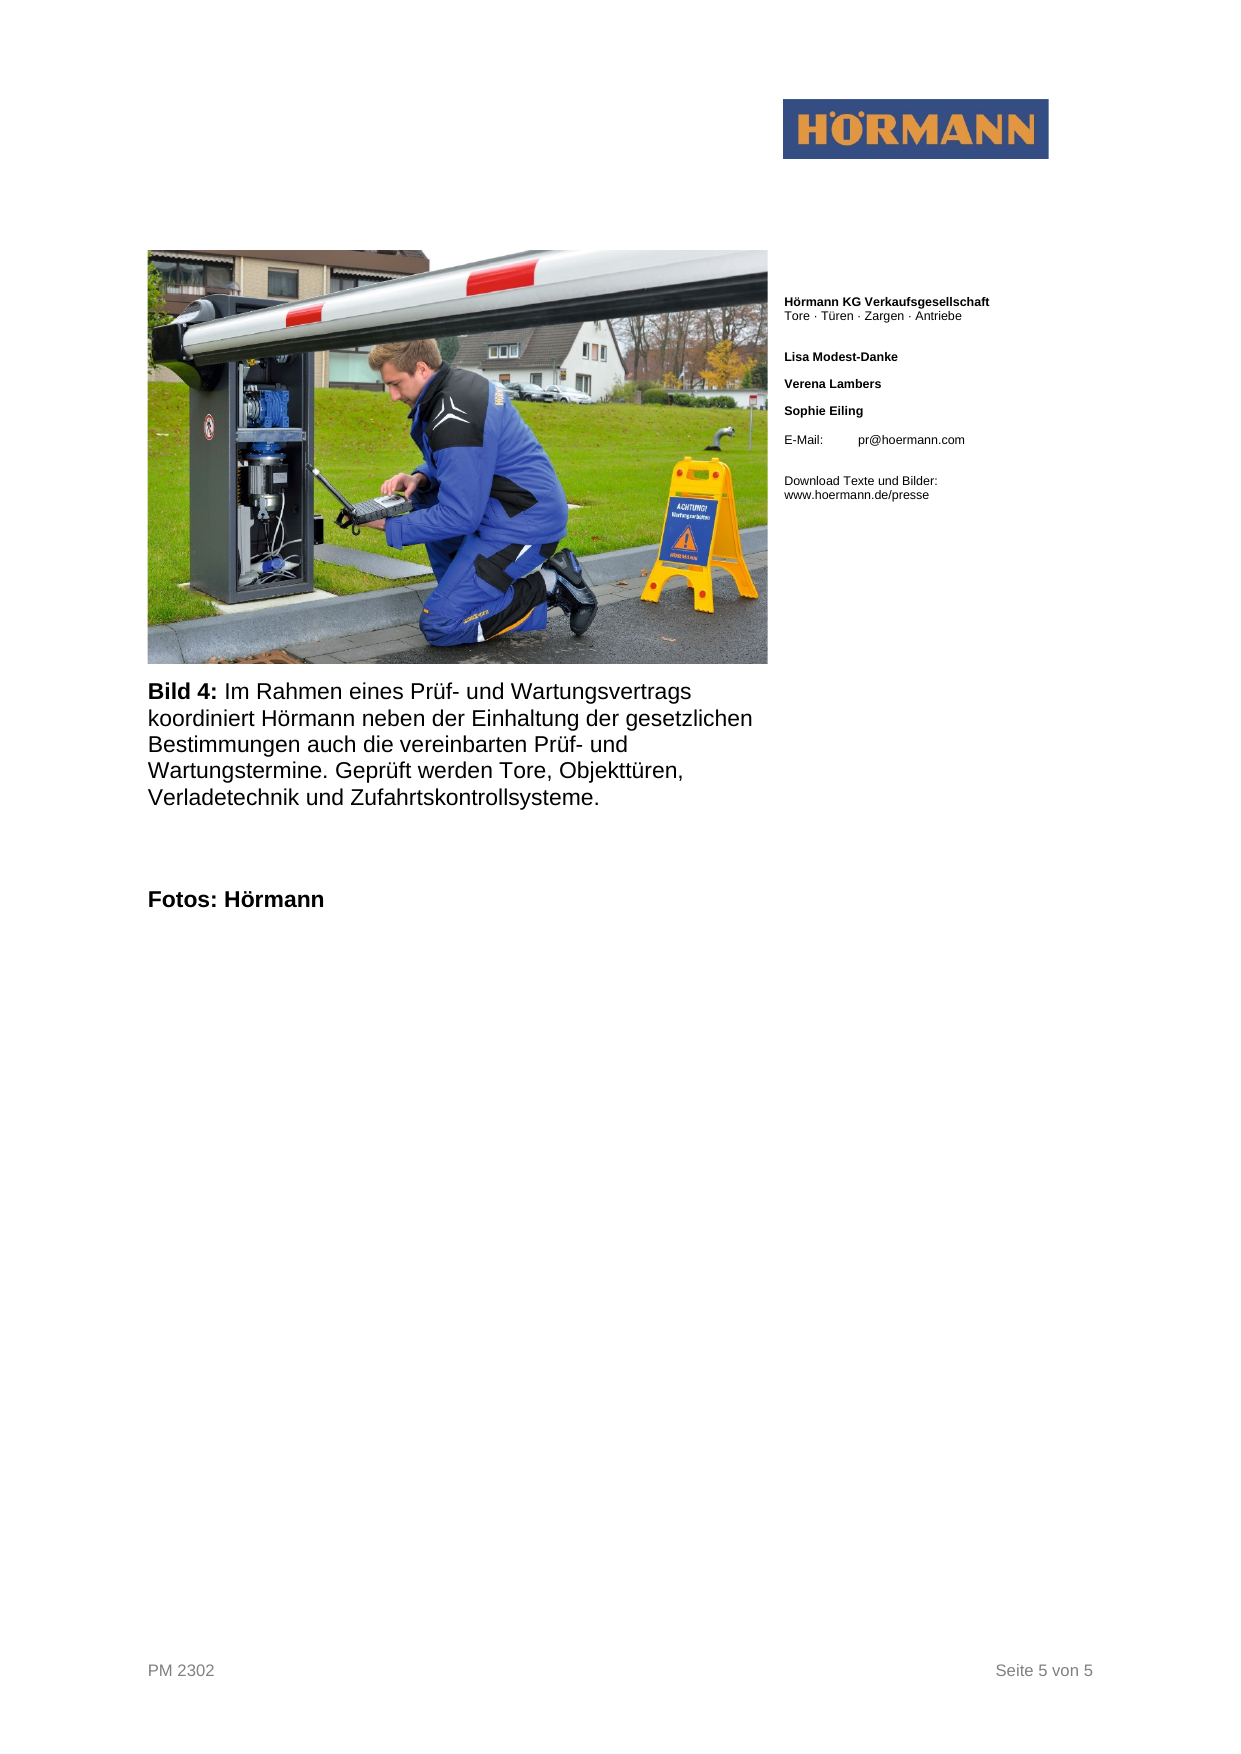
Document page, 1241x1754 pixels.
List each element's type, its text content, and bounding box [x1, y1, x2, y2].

picture [147, 250, 768, 664]
text Fotos: Hörmann [148, 886, 1171, 913]
picture [783, 99, 1049, 159]
text Bild 4: Im Rahmen eines Prüf- und Wartungsvertrags koordiniert Hörmann neben der Einhaltung der gesetzlichen Bestimmungen auch die vereinbarten Prüf- und Wartungstermine. Geprüft werden Tore, Objekttüren, Verladetechnik und Zufahrtskontrollsysteme. [148, 678, 768, 810]
